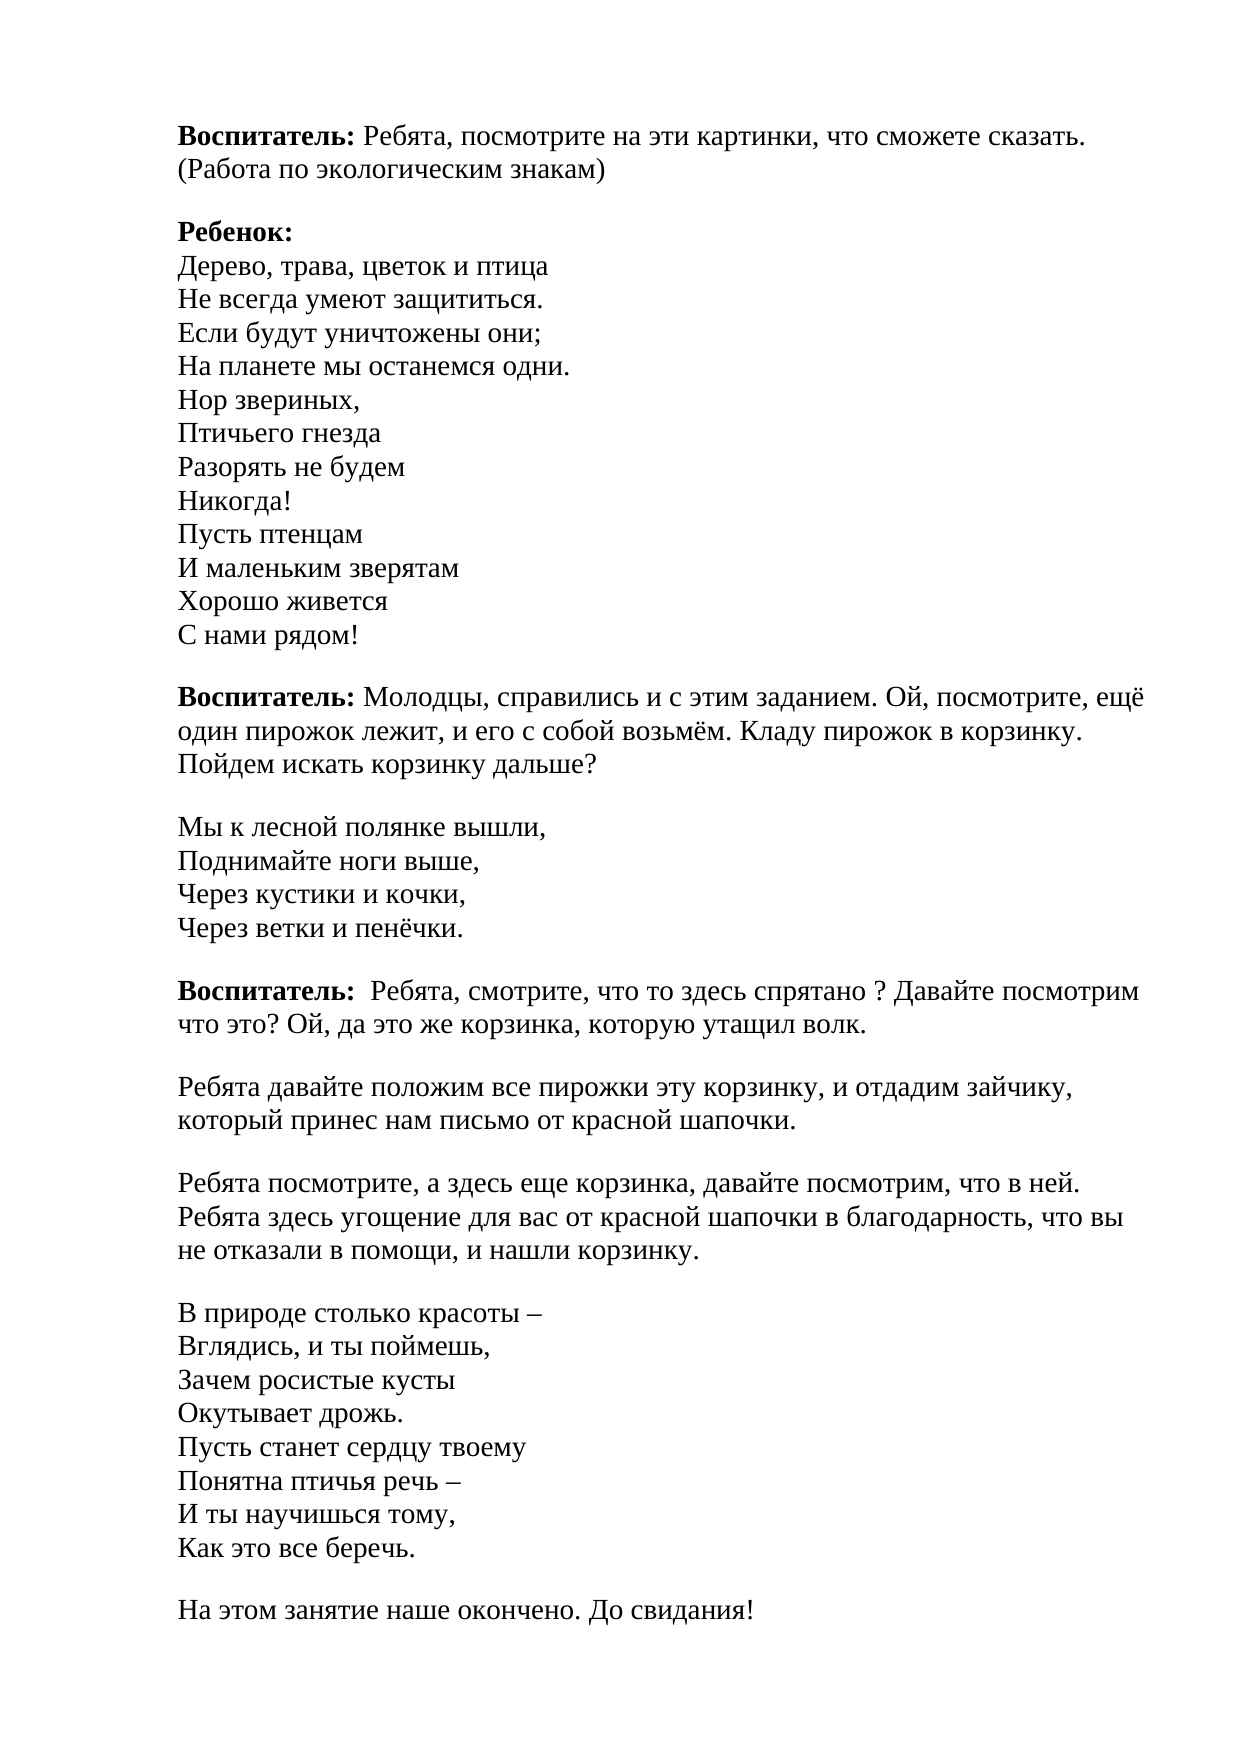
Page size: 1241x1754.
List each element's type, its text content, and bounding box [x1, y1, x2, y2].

text Воспитатель: Ребята, посмотрите на эти картинки, что сможете сказать. (Работа по экологическим знакам) [177, 118, 1152, 185]
text Мы к лесной полянке вышли, Поднимайте ноги выше, Через кустики и кочки, Через ветки и пенёчки. [177, 809, 1152, 943]
text Ребята давайте положим все пирожки эту корзинку, и отдадим зайчику, который принес нам письмо от красной шапочки. [177, 1069, 1152, 1136]
text Воспитатель: Молодцы, справились и с этим заданием. Ой, посмотрите, ещё один пирожок лежит, и его с собой возьмём. Кладу пирожок в корзинку. Пойдем искать корзинку дальше? [177, 679, 1152, 780]
text Ребенок: Дерево, трава, цветок и птица Не всегда умеют защититься. Если будут уничтожены они; На планете мы останемся одни. Нор звериных, Птичьего гнезда Разорять не будем Никогда! Пусть птенцам И маленьким зверятам Хорошо живется С нами рядом! [177, 214, 1152, 650]
text Ребята посмотрите, а здесь еще корзинка, давайте посмотрим, что в ней. Ребята здесь угощение для вас от красной шапочки в благодарность, что вы не отказали в помощи, и нашли корзинку. [177, 1165, 1152, 1266]
text Воспитатель: Ребята, смотрите, что то здесь спрятано ? Давайте посмотрим что это? Ой, да это же корзинка, которую утащил волк. [177, 973, 1152, 1040]
text На этом занятие наше окончено. До свидания! [177, 1592, 1152, 1626]
text В природе столько красоты – Вглядись, и ты поймешь, Зачем росистые кусты Окутывает дрожь. Пусть станет сердцу твоему Понятна птичья речь – И ты научишься тому, Как это все беречь. [177, 1295, 1152, 1563]
